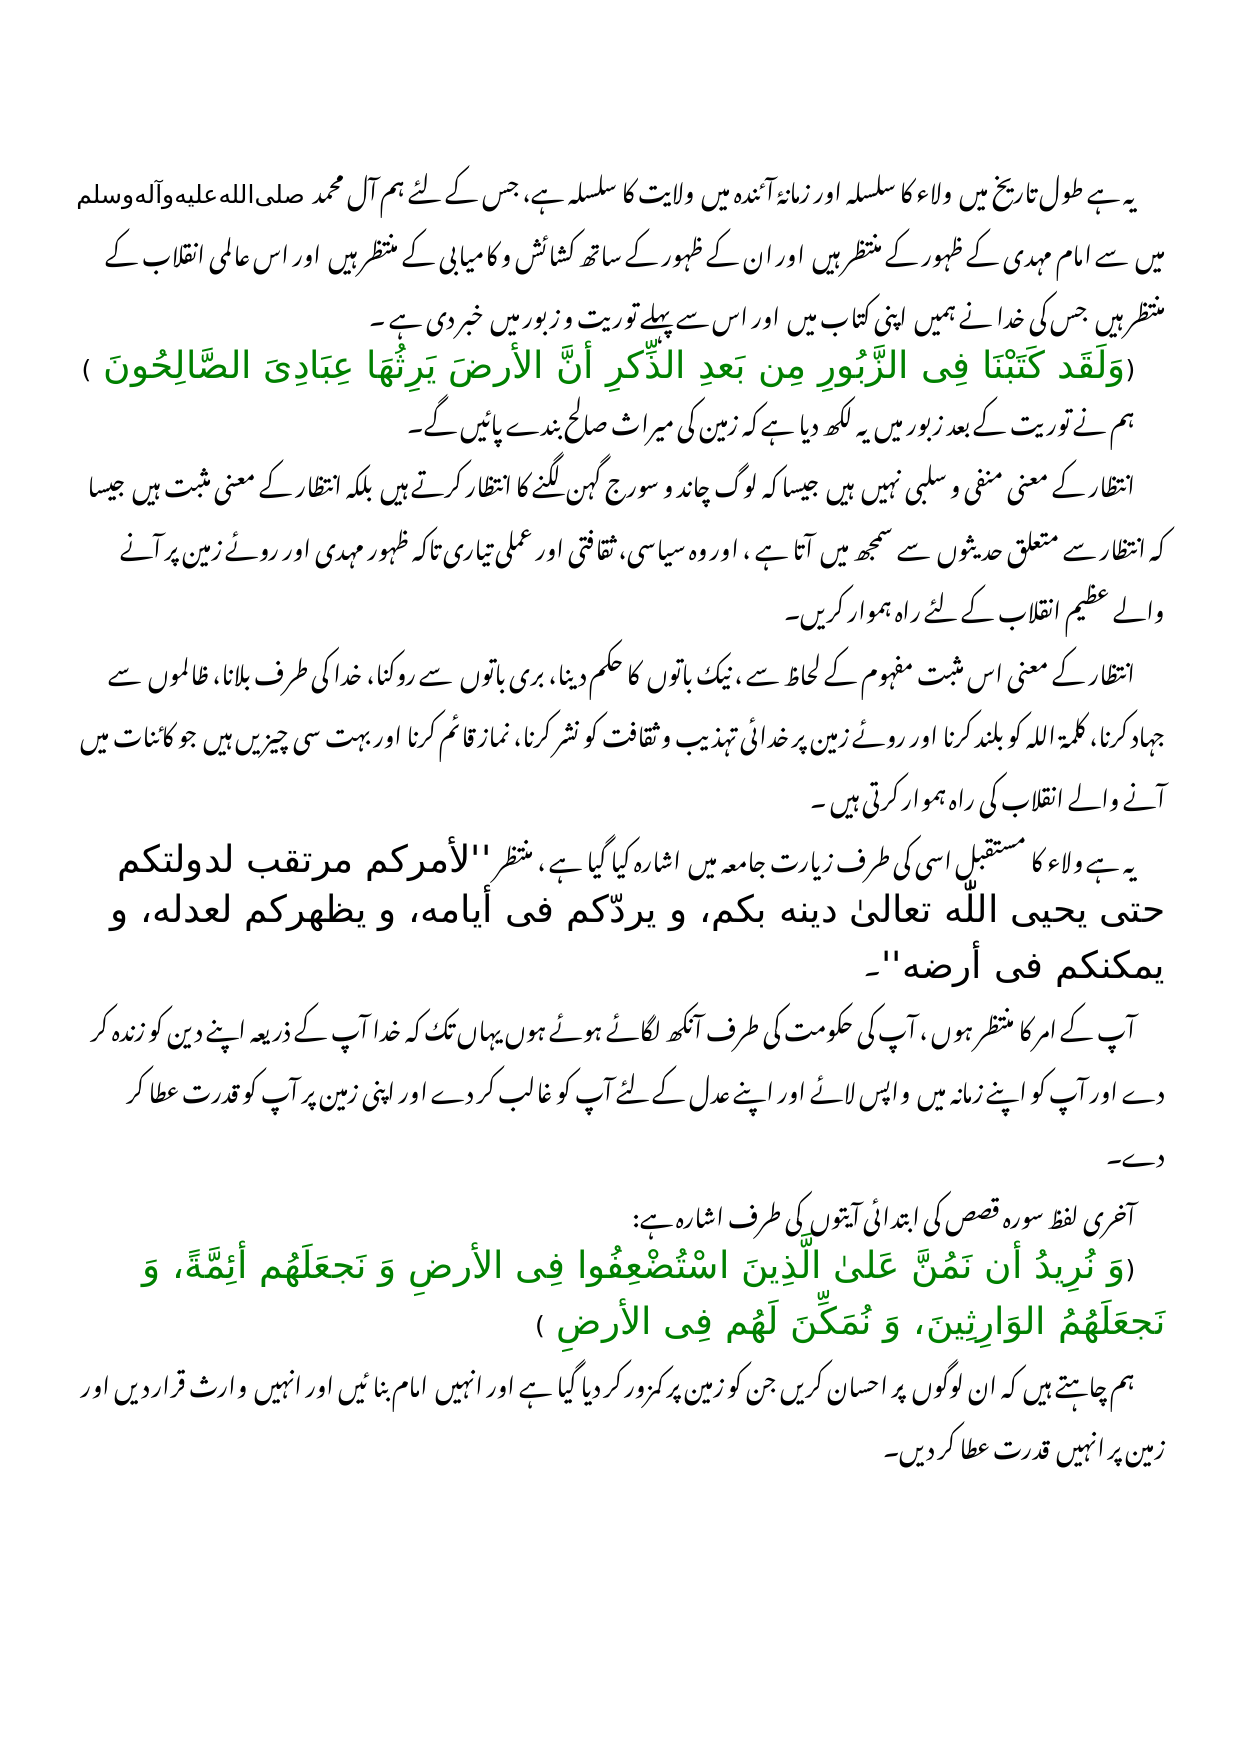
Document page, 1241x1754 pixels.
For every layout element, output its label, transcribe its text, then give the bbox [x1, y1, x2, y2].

text یہ ہے طول تاریخ میں ولاء کا سلسلہ اور زمانۂ آئندہ میں ولایت کا سلسلہ ہے، جس کے لئے ہم آل محمد صلى‌الله‌عليه‌وآله‌وسلم میں سے امام مہدی کے ظہور کے منتظر ہیں اور ان کے ظہور کے ساتھ کشائش و کامیابی کے منتظر ہیں اور اس عالمی انقلاب کے منتظر ہیں جس کی خدا نے ہمیں اپنی کتاب میں اور اس سے پہلے توریت و زبور میں خبر دی ہے ۔ [75, 156, 1165, 344]
text (وَلَقَد کَتَبْنَا فِی الزَّبُورِ مِن بَعدِ الذِّکرِ أنَّ الأرضَ یَرِثُهَا عِبَادِیَ الصَّالِحُونَ ) [75, 344, 1165, 387]
text یہ ہے ولاء کا مستقبل اسی کی طرف زیارت جامعہ میں اشارہ کیا گیا ہے ، منتظر ''لأمرکم مرتقب لدولتکم حتی یحیی اللّٰه تعالیٰ دینه بکم، و یردّکم فی أیامه، و یظهرکم لعدله، و یمکنکم فی أرضه''۔ [75, 825, 1165, 993]
text آپ کے امر کا منتظر ہوں ، آپ کی حکومت کی طرف آنکھ لگائے ہوئے ہوں یہاں تک کہ خدا آپ کے ذریعہ اپنے دین کو زندہ کر دے اور آپ کو اپنے زمانہ میں واپس لائے اور اپنے عدل کے لئے آپ کو غالب کر دے اور اپنی زمین پر آپ کو قدرت عطا کر دے۔ [75, 993, 1165, 1181]
text آخری لفظ سورہ قصص کی ابتدائی آیتوں کی طرف اشارہ ہے: [75, 1181, 1165, 1243]
text انتظار کے معنی اس مثبت مفہوم کے لحاظ سے ، نیک باتوں کا حکم دینا، بری باتوں سے روکنا، خدا کی طرف بلانا، ظالموں سے جہاد کرنا، کلمة اللہ کو بلند کرنا اور روئے زمین پر خدائی تہذیب و ثقافت کو نشر کرنا، نماز قائم کرنا اور بہت سی چیز یں ہیں جو کائنات میں آنے والے انقلاب کی راہ ہموار کرتی ہیں ۔ [75, 637, 1165, 825]
text ہم چاہتے ہیں کہ ان لوگوں پر احسان کریں جن کو زمین پر کمزور کر دیا گیا ہے اور انہیں امام بنا ئیں اور انہیں وارث قرار دیں اور زمین پر انہیں قدرت عطا کر دیں۔ [75, 1350, 1165, 1475]
text ہم نے توریت کے بعد زبور میں یہ لکھ دیا ہے کہ زمین کی میراث صالح بندے پائیں گے۔ [75, 387, 1165, 450]
text (وَ نُرِیدُ أن نَمُنَّ عَلیٰ الَّذِینَ اسْتُضْعِفُوا فِی الأرضِ وَ نَجعَلَهُم أئِمَّةً، وَ نَجعَلَهُمُ الوَارِثِینَ، وَ نُمَکِّنَ لَهُم فِی الأرضِ ) [75, 1243, 1165, 1350]
text انتظار کے معنی منفی و سلبی نہیں ہیں جیسا کہ لوگ چاند و سورج گہن لگنے کا انتظار کرتے ہیں بلکہ انتظار کے معنی مثبت ہیں جیسا کہ انتظار سے متعلق حدیثوں سے سمجھ میں آتا ہے ، اور وہ سیاسی، ثقافتی اور عملی تیاری تاکہ ظہور مہدی اور روئے زمین پر آنے والے عظیم انقلاب کے لئے راہ ہموار کریں۔ [75, 450, 1165, 637]
